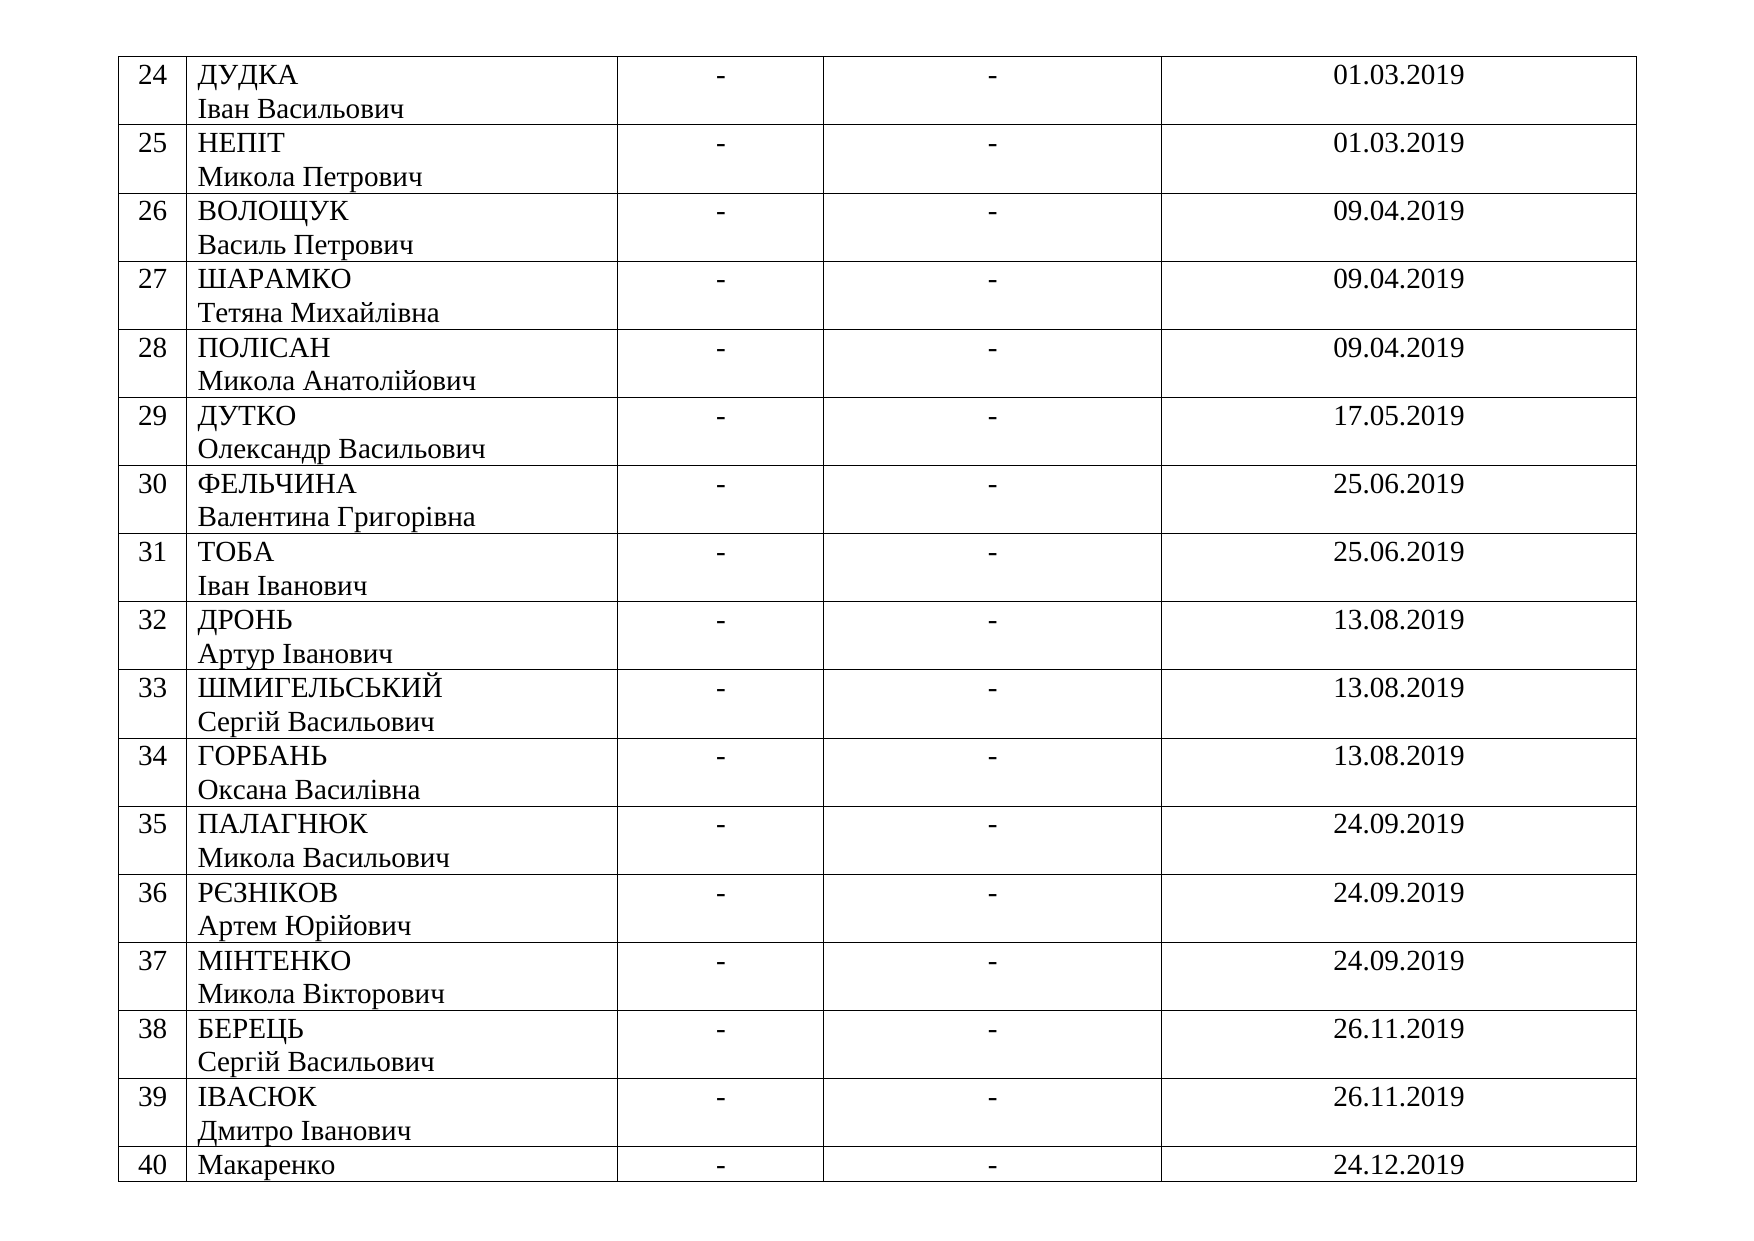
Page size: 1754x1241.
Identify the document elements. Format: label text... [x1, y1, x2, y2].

table_cell - [824, 943, 1161, 1010]
table_cell - [824, 1079, 1161, 1146]
table_cell 24.09.2019 [1162, 943, 1636, 1010]
table_cell - [618, 125, 823, 192]
table_cell ФЕЛЬЧИНА Валентина Григорівна [187, 466, 617, 533]
table_cell 13.08.2019 [1162, 670, 1636, 737]
table_cell 25.06.2019 [1162, 534, 1636, 601]
table_cell - [618, 330, 823, 397]
table_cell - [618, 466, 823, 533]
table_cell 26 [119, 194, 186, 261]
table_cell 29 [119, 398, 186, 465]
table_cell 39 [119, 1079, 186, 1146]
table_cell ГОРБАНЬ Оксана Василівна [187, 739, 617, 806]
table_cell ДУДКА Іван Васильович [187, 57, 617, 124]
table_cell - [824, 807, 1161, 874]
table_cell 35 [119, 807, 186, 874]
table_cell ПАЛАГНЮК Микола Васильович [187, 807, 617, 874]
table_cell 34 [119, 739, 186, 806]
table_cell - [824, 534, 1161, 601]
table_cell 24 [119, 57, 186, 124]
table_cell - [618, 670, 823, 737]
table_cell 28 [119, 330, 186, 397]
table_cell 13.08.2019 [1162, 602, 1636, 669]
table_cell - [824, 1147, 1161, 1181]
table_cell - [824, 670, 1161, 737]
table_cell 13.08.2019 [1162, 739, 1636, 806]
table_cell ДУТКО Олександр Васильович [187, 398, 617, 465]
table_cell 33 [119, 670, 186, 737]
table_cell 26.11.2019 [1162, 1011, 1636, 1078]
table_cell 25.06.2019 [1162, 466, 1636, 533]
table_cell - [824, 602, 1161, 669]
table_cell 36 [119, 875, 186, 942]
table_cell ШМИГЕЛЬСЬКИЙ Сергій Васильович [187, 670, 617, 737]
table_cell ПОЛІСАН Микола Анатолійович [187, 330, 617, 397]
table_cell 31 [119, 534, 186, 601]
table_cell - [618, 943, 823, 1010]
table_cell 01.03.2019 [1162, 57, 1636, 124]
table_cell ШАРАМКО Тетяна Михайлівна [187, 262, 617, 329]
table_cell 32 [119, 602, 186, 669]
table_cell - [824, 125, 1161, 192]
table_cell 37 [119, 943, 186, 1010]
table_cell - [618, 807, 823, 874]
table_cell 27 [119, 262, 186, 329]
table_cell - [618, 57, 823, 124]
table_cell - [618, 398, 823, 465]
table_cell РЄЗНІКОВ Артем Юрійович [187, 875, 617, 942]
table_cell МІНТЕНКО Микола Вікторович [187, 943, 617, 1010]
table_cell 38 [119, 1011, 186, 1078]
table_cell - [618, 1079, 823, 1146]
table_cell БЕРЕЦЬ Сергій Васильович [187, 1011, 617, 1078]
table_cell - [824, 466, 1161, 533]
table_cell - [618, 194, 823, 261]
table_cell - [824, 194, 1161, 261]
table_cell - [824, 398, 1161, 465]
table_cell - [824, 739, 1161, 806]
table_cell ІВАСЮК Дмитро Іванович [187, 1079, 617, 1146]
table_cell - [824, 875, 1161, 942]
table_cell - [618, 602, 823, 669]
table_cell 30 [119, 466, 186, 533]
table_cell 01.03.2019 [1162, 125, 1636, 192]
table_cell 24.12.2019 [1162, 1147, 1636, 1181]
table_cell - [618, 875, 823, 942]
table_cell 09.04.2019 [1162, 194, 1636, 261]
table_cell 25 [119, 125, 186, 192]
table_cell - [618, 262, 823, 329]
table_cell 09.04.2019 [1162, 330, 1636, 397]
table_cell 24.09.2019 [1162, 807, 1636, 874]
table_cell ДРОНЬ Артур Іванович [187, 602, 617, 669]
table_cell - [618, 739, 823, 806]
table_cell - [824, 1011, 1161, 1078]
table_cell - [618, 1011, 823, 1078]
table_cell 26.11.2019 [1162, 1079, 1636, 1146]
table_cell - [824, 330, 1161, 397]
table_cell ВОЛОЩУК Василь Петрович [187, 194, 617, 261]
table_cell 09.04.2019 [1162, 262, 1636, 329]
table_cell - [618, 534, 823, 601]
table_cell ТОБА Іван Іванович [187, 534, 617, 601]
table_cell - [618, 1147, 823, 1181]
table_cell - [824, 262, 1161, 329]
table_cell - [824, 57, 1161, 124]
table_cell 24.09.2019 [1162, 875, 1636, 942]
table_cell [187, 1147, 617, 1181]
table_cell 17.05.2019 [1162, 398, 1636, 465]
table_cell 40 [119, 1147, 186, 1181]
table_cell НЕПІТ Микола Петрович [187, 125, 617, 192]
